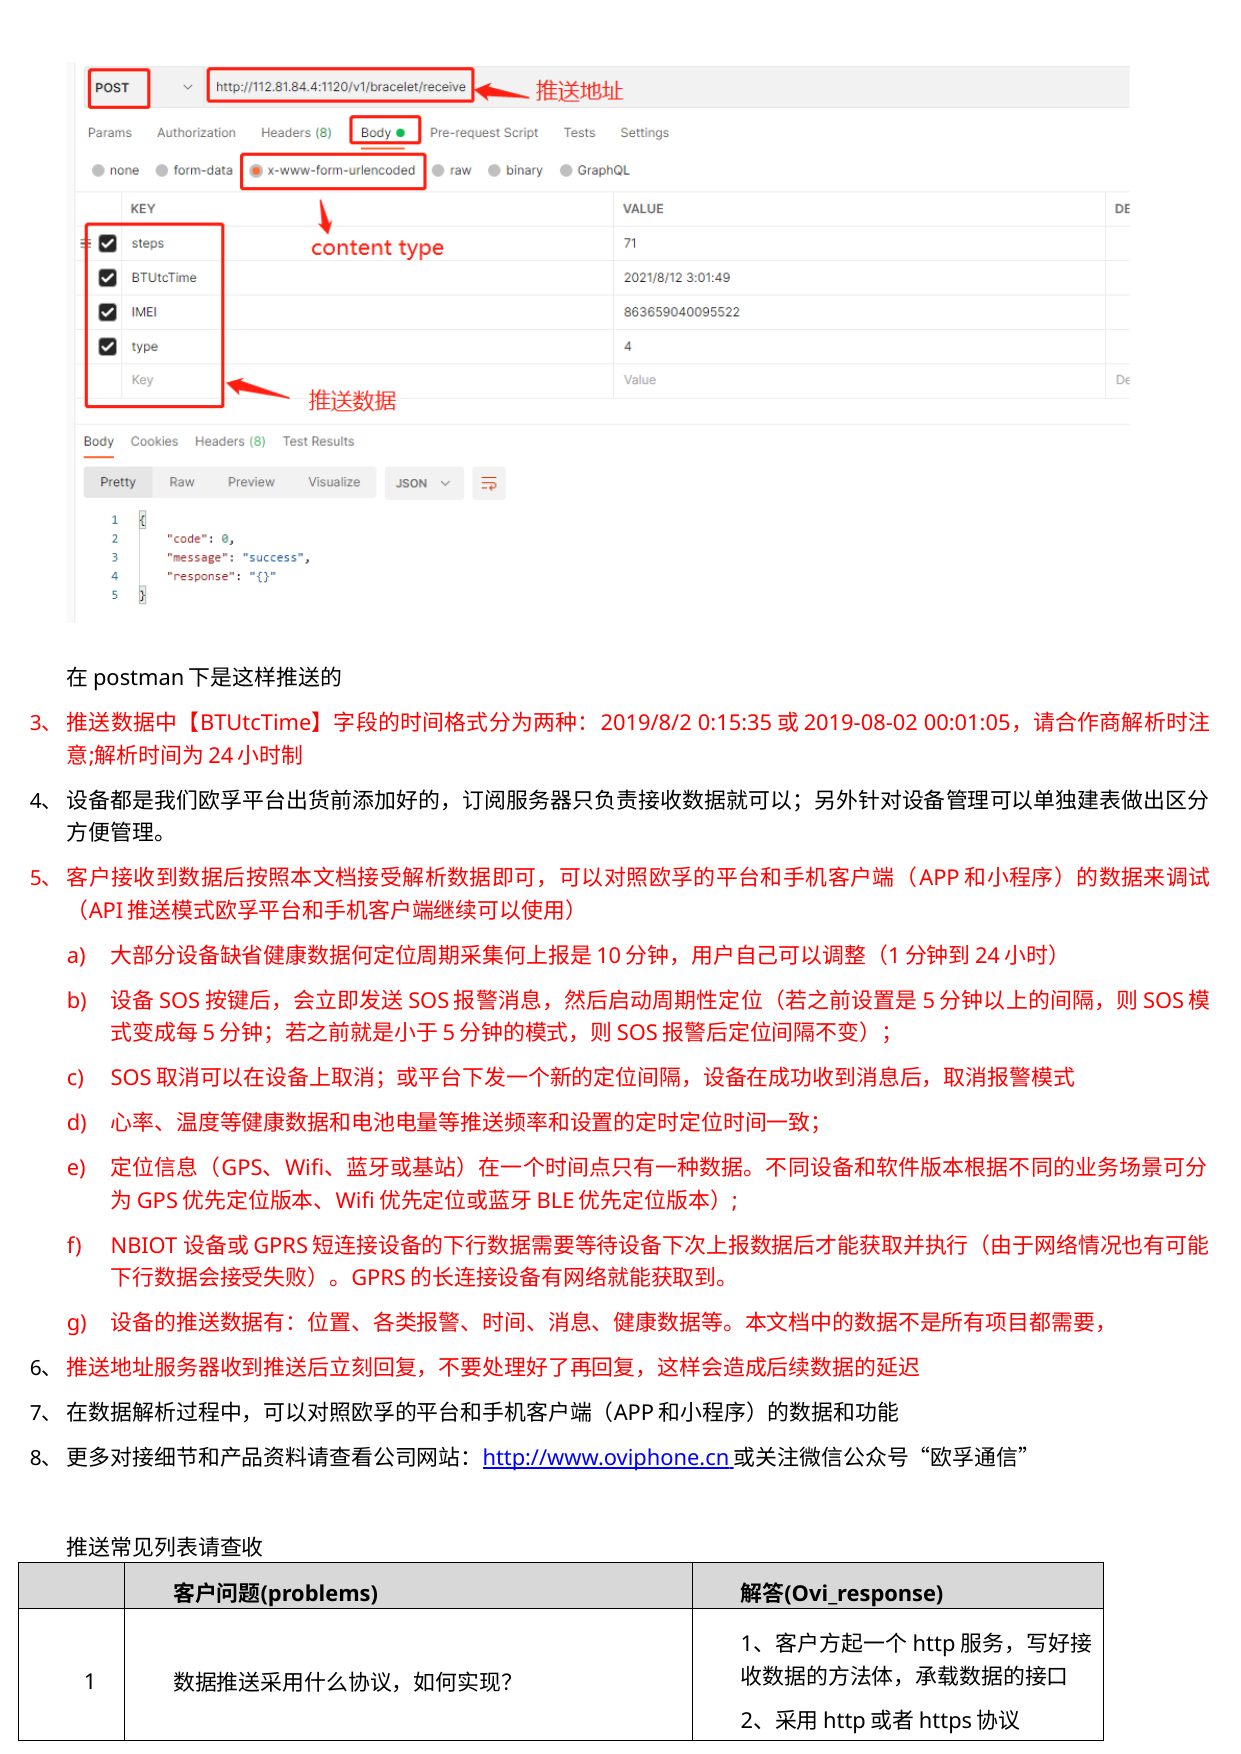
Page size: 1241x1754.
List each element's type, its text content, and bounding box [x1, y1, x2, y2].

list 推送地址服务器收到推送后立刻回复，不要处理好了再回复，这样会造成后续数据的延迟 [29, 1350, 1211, 1382]
list 定位信息（GPS、Wifi、蓝牙或基站）在一个时间点只有一种数据。不同设备和软件版本根据不同的业务场景可分为GPS优先定位版本、Wifi优先定位或蓝牙BLE优先定位版本）; [67, 1150, 1211, 1215]
list 大部分设备缺省健康数据何定位周期采集何上报是10分钟，用户自己可以调整（1分钟到24小时） [67, 937, 1211, 970]
list 在数据解析过程中，可以对照欧孚的平台和手机客户端（APP和小程序）的数据和功能 [29, 1395, 1211, 1427]
table_cell 数据推送采用什么协议，如何实现？ [125, 1609, 692, 1739]
list 客户接收到数据后按照本文档接受解析数据即可，可以对照欧孚的平台和手机客户端（APP和小程序）的数据来调试（API推送模式欧孚平台和手机客户端继续可以使用） [29, 860, 1211, 925]
list 推送数据中【BTUtcTime】字段的时间格式分为两种：2019/8/2 0:15:35或2019-08-02 00:01:05，请合作商解析时注意;解析时间为24小时制 [29, 705, 1211, 770]
table_header 客户问题(problems) [125, 1563, 692, 1608]
list NBIOT 设备或GPRS短连接设备的下行数据需要等待设备下次上报数据后才能获取并执行（由于网络情况也有可能下行数据会接受失败）。GPRS的长连接设备有网络就能获取到。 [67, 1227, 1211, 1292]
table_cell 1 [19, 1609, 124, 1739]
list 设备都是我们欧孚平台出货前添加好的，订阅服务器只负责接收数据就可以；另外针对设备管理可以单独建表做出区分方便管理。 [29, 782, 1211, 847]
list 更多对接细节和产品资料请查看公司网站：http://www.oviphone.cn或关注微信公众号“欧孚通信” [29, 1440, 1211, 1472]
table_header 解答(Ovi_response) [693, 1563, 1103, 1608]
list 在postman下是这样推送的 [67, 660, 1211, 692]
list 设备的推送数据有：位置、各类报警、时间、消息、健康数据等。本文档中的数据不是所有项目都需要， [67, 1305, 1211, 1337]
list 推送常见列表请查收 [67, 1530, 1211, 1562]
list SOS取消可以在设备上取消；或平台下发一个新的定位间隔，设备在成功收到消息后，取消报警模式 [67, 1060, 1211, 1092]
list 心率、温度等健康数据和电池电量等推送频率和设置的定时定位时间一致； [67, 1105, 1211, 1137]
table_header [19, 1563, 124, 1608]
picture [66, 62, 1130, 623]
list 设备SOS按键后，会立即发送SOS报警消息，然后启动周期性定位（若之前设置是5分钟以上的间隔，则SOS模式变成每5分钟；若之前就是小于5分钟的模式，则SOS报警后定位间隔不变）； [67, 982, 1211, 1047]
table_cell 1、客户方起一个http服务，写好接收数据的方法体，承载数据的接口 2、采用http或者 https协议 [693, 1609, 1103, 1739]
